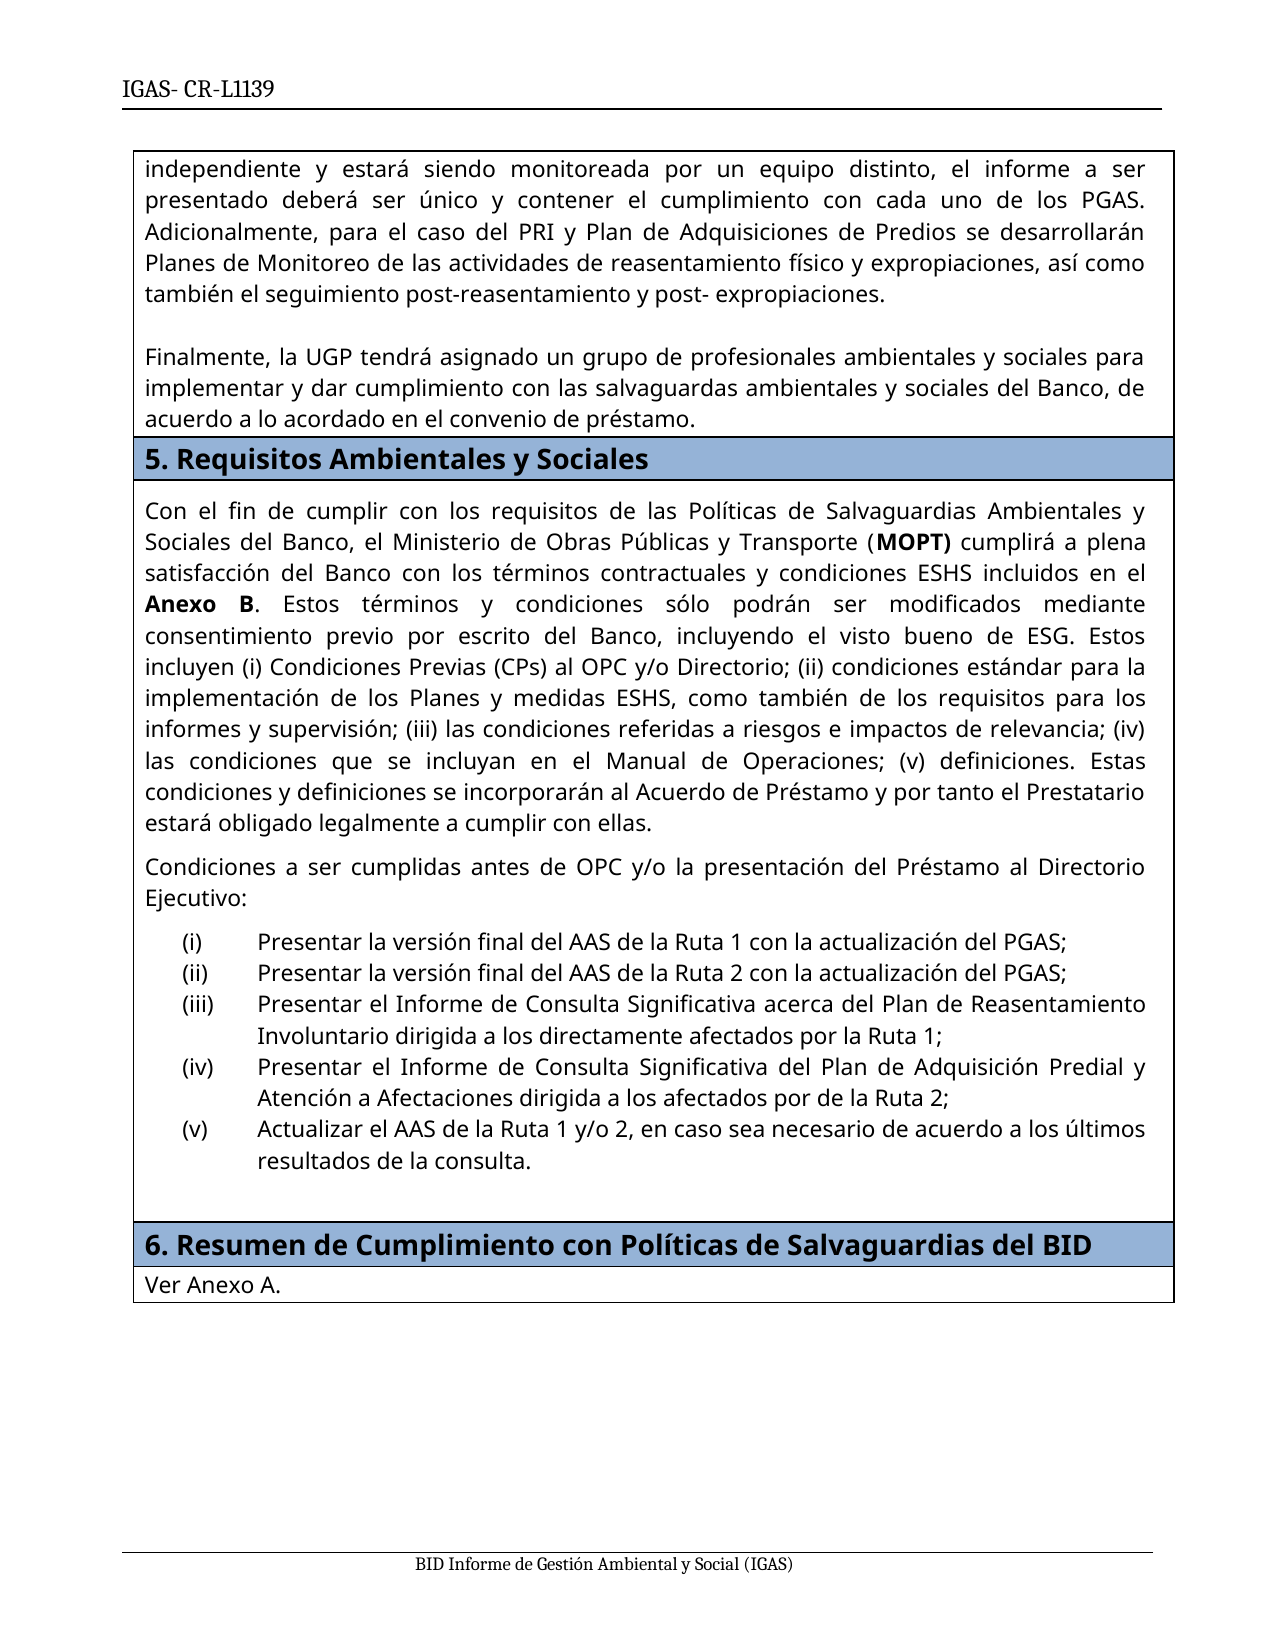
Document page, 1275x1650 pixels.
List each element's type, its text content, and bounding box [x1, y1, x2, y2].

table_cell Ver Anexo A. [134, 1267, 1173, 1302]
table_cell 6. Resumen de Cumplimiento con Políticas de Salvaguardias del BID [134, 1223, 1173, 1266]
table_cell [134, 152, 1173, 436]
table_cell Con el fin de cumplir con los requisitos de las Políticas de Salvaguardias Ambientales y Sociales del Banco, el Ministerio de Obras Públicas y Transporte (MOPT) cumplirá a plena satisfacción del Banco con los términos contractuales y condiciones ESHS incluidos en el Anexo B. Estos términos y condiciones sólo podrán ser modificados mediante consentimiento previo por escrito del Banco, incluyendo el visto bueno de ESG. Estos incluyen (i) Condiciones Previas (CPs) al OPC y/o Directorio; (ii) condiciones estándar para la implementación de los Planes y medidas ESHS, como también de los requisitos para los informes y supervisión; (iii) las condiciones referidas a riesgos e impactos de relevancia; (iv) las condiciones que se incluyan en el Manual de Operaciones; (v) definiciones. Estas condiciones y definiciones se incorporarán al Acuerdo de Préstamo y por tanto el Prestatario estará obligado legalmente a cumplir con ellas. Condiciones a ser cumplidas antes de OPC y/o la presentación del Préstamo al Directorio Ejecutivo: Presentar la versión final del AAS de la Ruta 1 con la actualización del PGAS; Presentar la versión final del AAS de la Ruta 2 con la actualización del PGAS; Presentar el Informe de Consulta Significativa acerca del Plan de Reasentamiento Involuntario dirigida a los directamente afectados por la Ruta 1; Presentar el Informe de Consulta Significativa del Plan de Adquisición Predial y Atención a Afectaciones dirigida a los afectados por de la Ruta 2; Actualizar el AAS de la Ruta 1 y/o 2, en caso sea necesario de acuerdo a los últimos resultados de la consulta. [134, 481, 1173, 1221]
table_cell 5. Requisitos Ambientales y Sociales [134, 438, 1173, 479]
